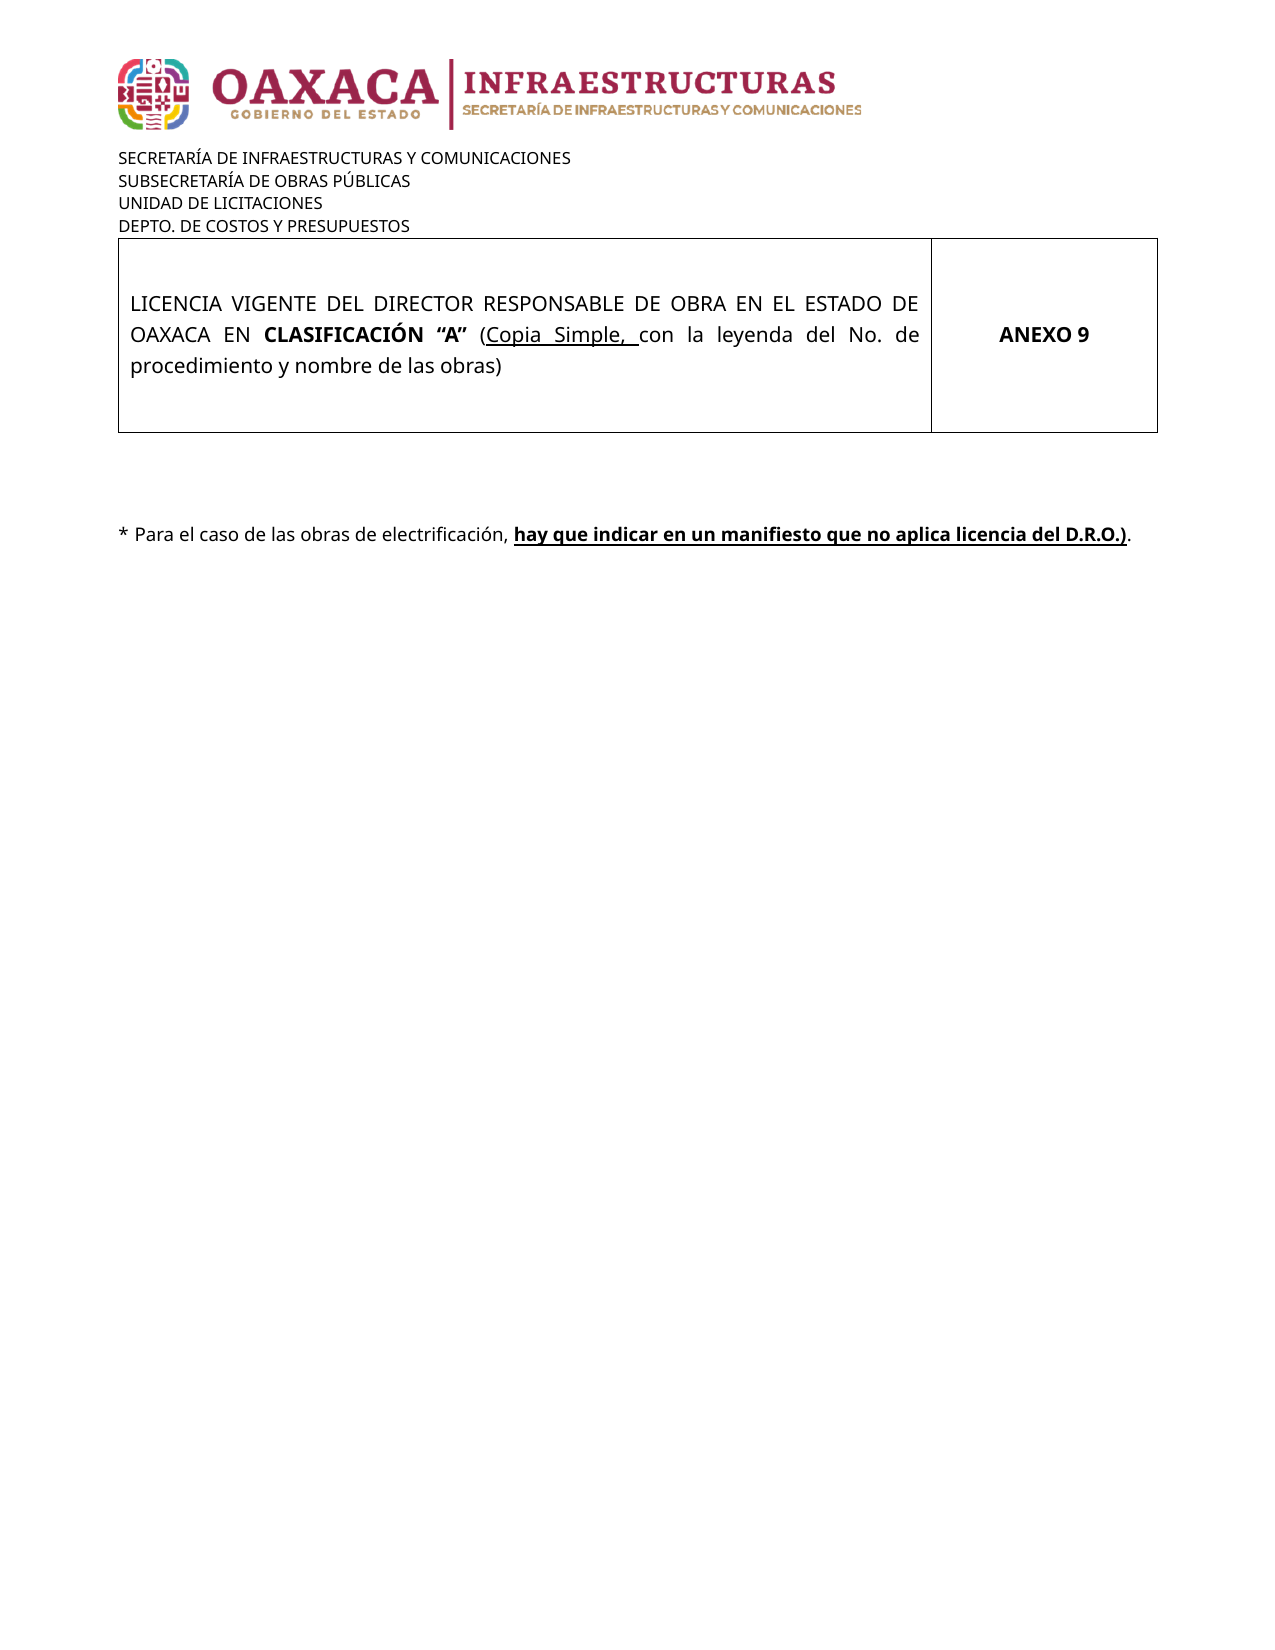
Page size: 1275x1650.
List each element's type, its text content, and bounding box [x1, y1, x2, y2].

table_header ANEXO 9 [932, 239, 1157, 432]
text * Para el caso de las obras de electrificación, hay que indicar en un manifiesto que no aplica licencia del D.R.O.). [118, 522, 1157, 547]
picture [118, 59, 862, 130]
table_header LICENCIA VIGENTE DEL DIRECTOR RESPONSABLE DE OBRA EN EL ESTADO DE OAXACA EN CLASIFICACIÓN “A” (Copia Simple, con la leyenda del No. de procedimiento y nombre de las obras) [119, 239, 931, 432]
